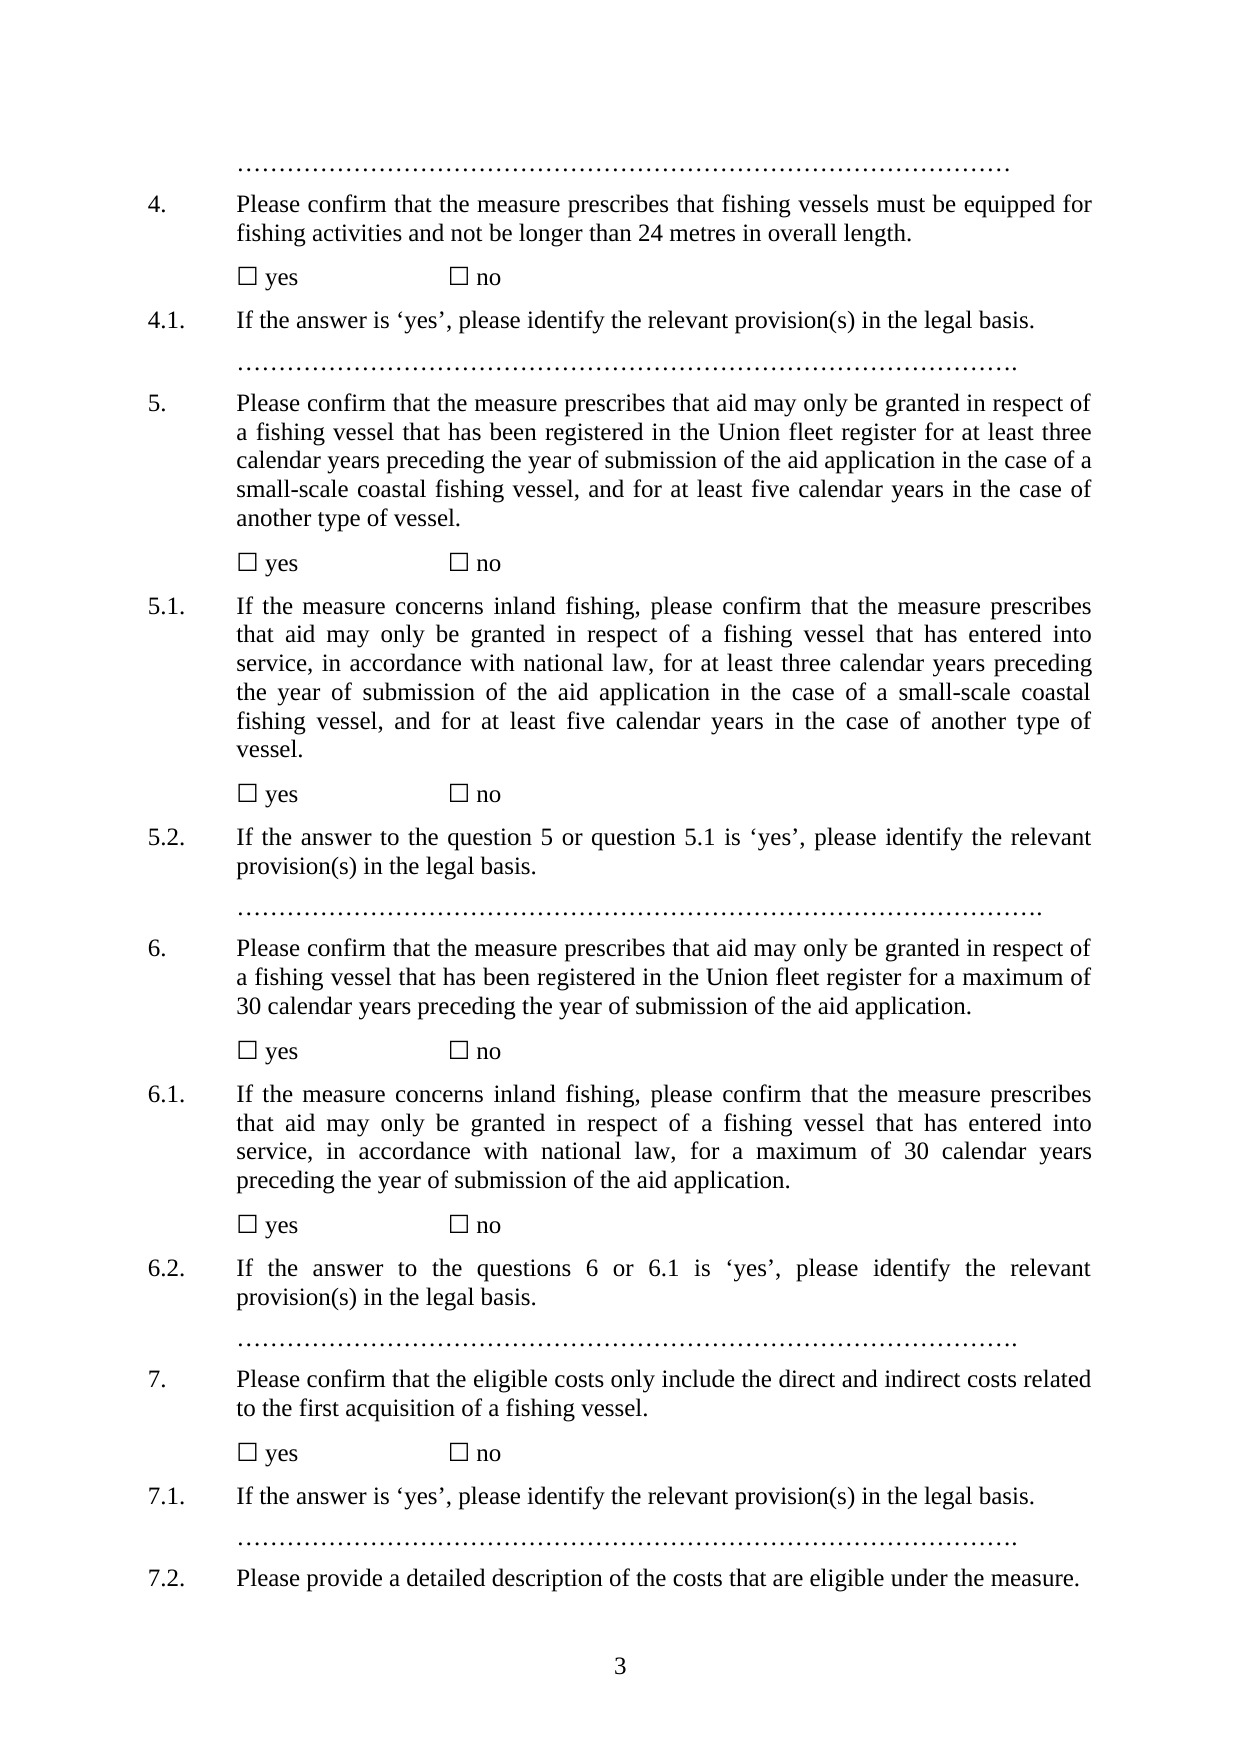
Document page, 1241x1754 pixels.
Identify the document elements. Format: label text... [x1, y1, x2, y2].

text 7. Please confirm that the eligible costs only include the direct and indirect costs related to the first acquisition of a fishing vessel. [148, 1364, 1093, 1422]
text …………………………………………………………………………………. [236, 1522, 1093, 1551]
text ………………………………………………………………………………… [236, 148, 1093, 176]
text 6.2. If the answer to the questions 6 or 6.1 is ‘yes’, please identify the relevant provision(s) in the legal basis. [148, 1253, 1093, 1310]
text ……………………………………………………………………………………. [236, 892, 1093, 921]
text …………………………………………………………………………………. [236, 347, 1093, 375]
text 7.2. Please provide a detailed description of the costs that are eligible under the measure. [148, 1563, 1093, 1592]
text 5. Please confirm that the measure prescribes that aid may only be granted in respect of a fishing vessel that has been registered in the Union fleet register for at least three calendar years preceding the year of submission of the aid application in the case of a small-scale coastal fishing vessel, and for at least five calendar years in the case of another type of vessel. [148, 388, 1093, 532]
text yes no [236, 776, 1093, 810]
text yes no [236, 259, 1093, 293]
text 5.2. If the answer to the question 5 or question 5.1 is ‘yes’, please identify the relevant provision(s) in the legal basis. [148, 822, 1093, 880]
text 4. Please confirm that the measure prescribes that fishing vessels must be equipped for fishing activities and not be longer than 24 metres in overall length. [148, 189, 1093, 246]
text 4.1. If the answer is ‘yes’, please identify the relevant provision(s) in the legal basis. [148, 305, 1093, 334]
text 7.1. If the answer is ‘yes’, please identify the relevant provision(s) in the legal basis. [148, 1481, 1093, 1509]
text …………………………………………………………………………………. [236, 1323, 1093, 1352]
text yes no [236, 544, 1093, 578]
text yes no [236, 1032, 1093, 1066]
text yes no [236, 1206, 1093, 1240]
text 6.1. If the measure concerns inland fishing, please confirm that the measure prescribes that aid may only be granted in respect of a fishing vessel that has entered into service, in accordance with national law, for a maximum of 30 calendar years preceding the year of submission of the aid application. [148, 1079, 1093, 1194]
text yes no [236, 1434, 1093, 1468]
text 6. Please confirm that the measure prescribes that aid may only be granted in respect of a fishing vessel that has been registered in the Union fleet register for a maximum of 30 calendar years preceding the year of submission of the aid application. [148, 933, 1093, 1020]
text 5.1. If the measure concerns inland fishing, please confirm that the measure prescribes that aid may only be granted in respect of a fishing vessel that has entered into service, in accordance with national law, for at least three calendar years preceding the year of submission of the aid application in the case of a small-scale coastal fishing vessel, and for at least five calendar years in the case of another type of vessel. [148, 591, 1093, 763]
